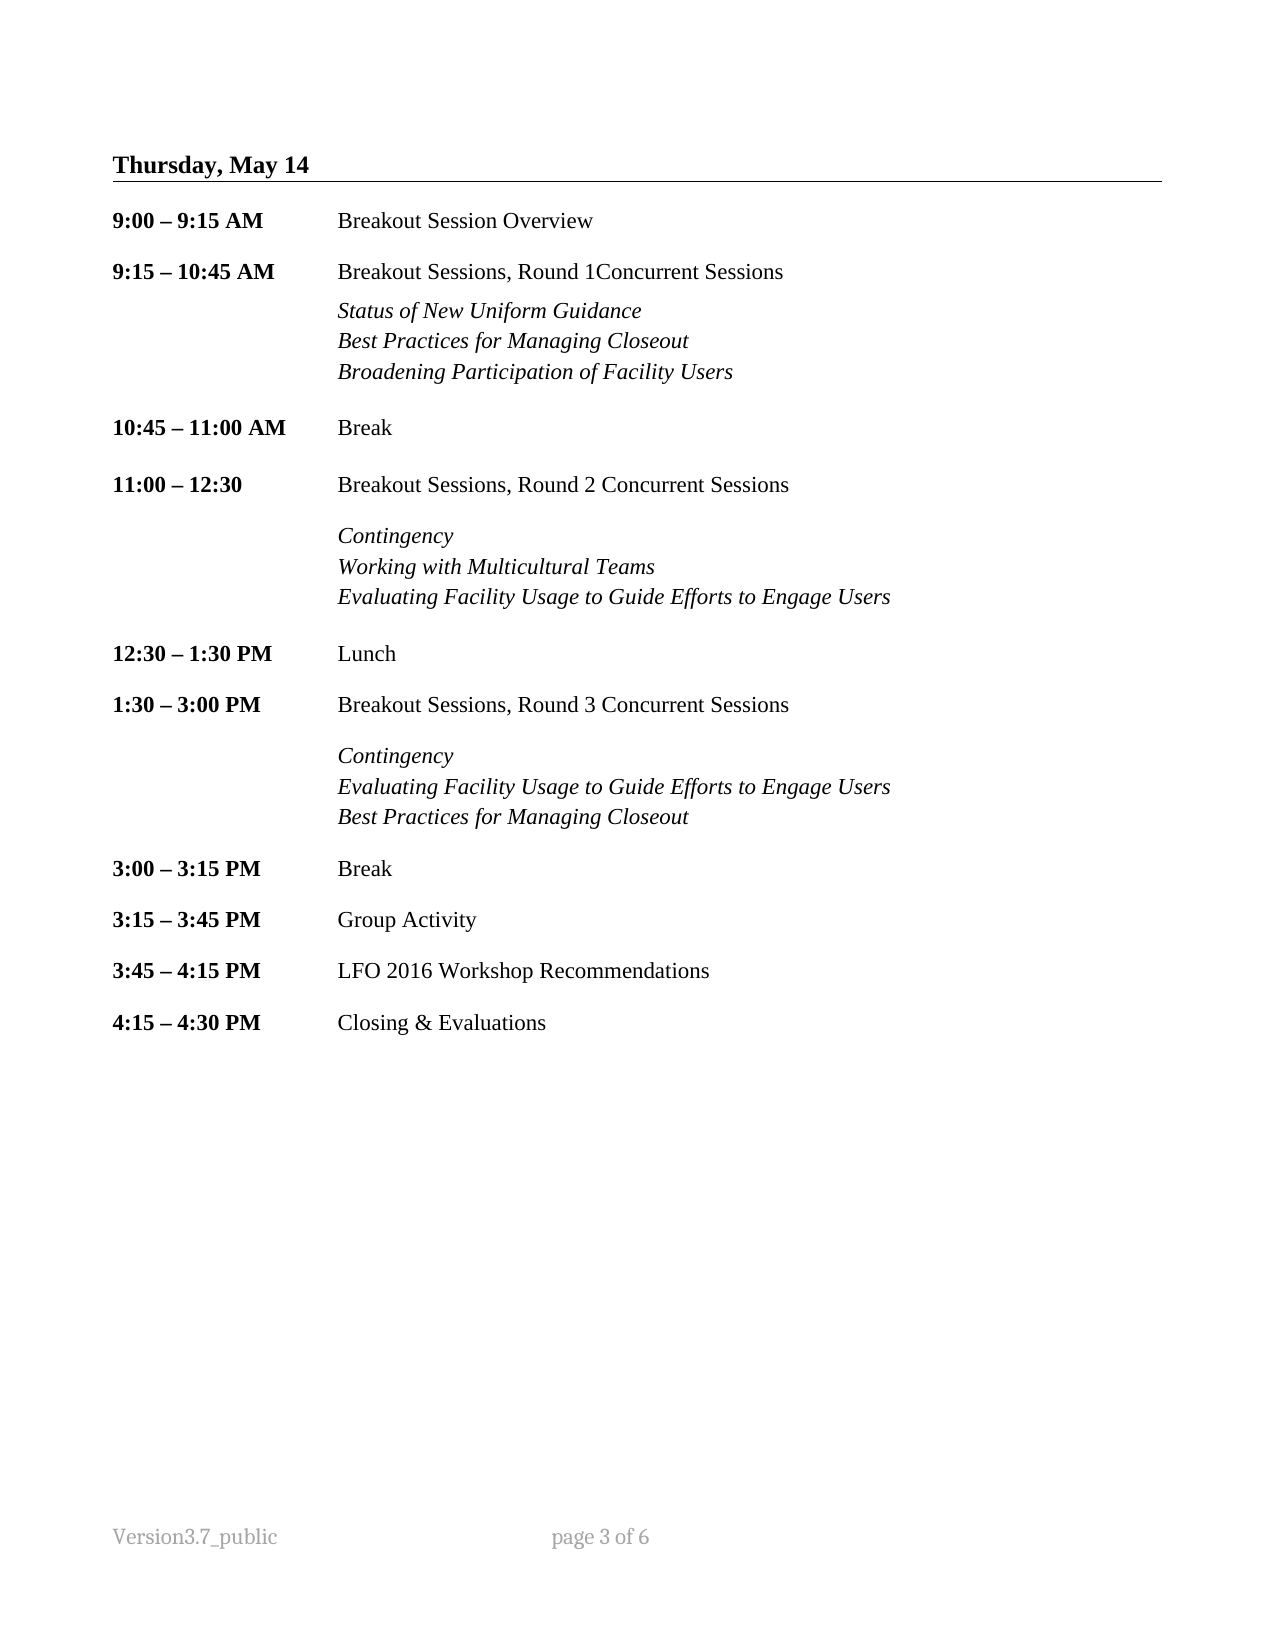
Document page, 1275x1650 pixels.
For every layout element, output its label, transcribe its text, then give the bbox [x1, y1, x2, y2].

text Evaluating Facility Usage to Guide Efforts to Engage Users [112, 773, 1162, 799]
text 3:00 – 3:15 PM Break [112, 855, 1162, 881]
text 1:30 – 3:00 PM Breakout Sessions, Round 3 Concurrent Sessions [112, 691, 1162, 717]
text 9:15 – 10:45 AM Breakout Sessions, Round 1Concurrent Sessions [112, 258, 1162, 284]
text 10:45 – 11:00 AM Break [112, 414, 1162, 441]
text Working with Multicultural Teams [112, 553, 1162, 579]
text Contingency [337, 522, 1162, 548]
text Status of New Uniform Guidance [112, 297, 1162, 323]
text 11:00 – 12:30 Breakout Sessions, Round 2 Concurrent Sessions [112, 471, 1162, 497]
text 9:00 – 9:15 AM Breakout Session Overview [112, 207, 1162, 233]
text Evaluating Facility Usage to Guide Efforts to Engage Users [112, 583, 1162, 609]
text 12:30 – 1:30 PM Lunch [112, 639, 1162, 666]
text 3:45 – 4:15 PM LFO 2016 Workshop Recommendations [112, 957, 1162, 984]
text 3:15 – 3:45 PM Group Activity [112, 906, 1162, 932]
text Contingency [337, 742, 1162, 769]
text Best Practices for Managing Closeout [112, 328, 1162, 354]
text Broadening Participation of Facility Users [112, 358, 1162, 384]
text 4:15 – 4:30 PM Closing & Evaluations [112, 1009, 1162, 1035]
subtitle Thursday, May 14 [112, 150, 1162, 182]
text Best Practices for Managing Closeout [337, 803, 1162, 830]
